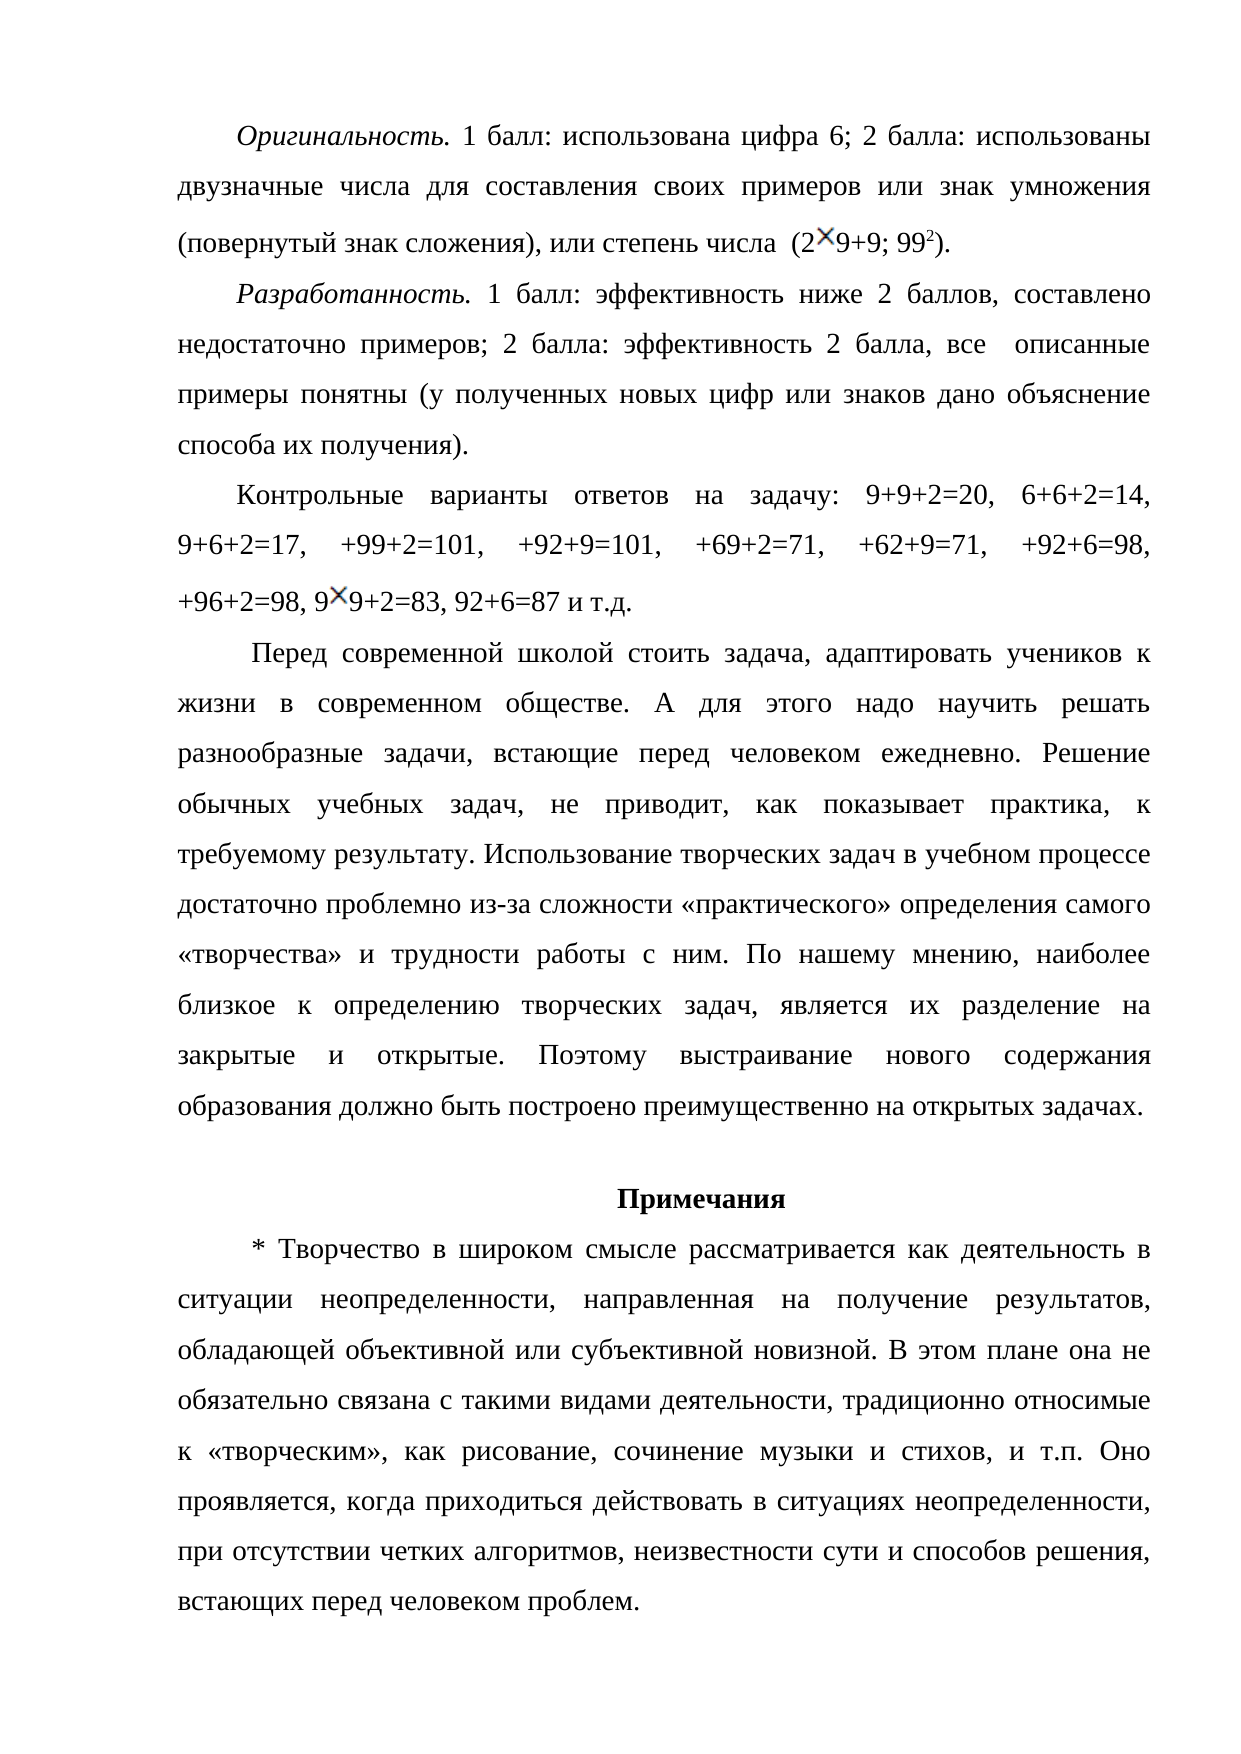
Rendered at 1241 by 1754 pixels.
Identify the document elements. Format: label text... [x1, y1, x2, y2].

text Примечания [177, 1181, 1152, 1214]
text Разработанность. 1 балл: эффективность ниже 2 баллов, составлено недостаточно примеров; 2 балла: эффективность 2 балла, все описанные примеры понятны (у полученных новых цифр или знаков дано объяснение способа их получения). [177, 276, 1152, 460]
text Перед современной школой стоить задача, адаптировать учеников к жизни в современном обществе. А для этого надо научить решать разнообразные задачи, встающие перед человеком ежедневно. Решение обычных учебных задач, не приводит, как показывает практика, к требуемому результату. Использование творческих задач в учебном процессе достаточно проблемно из-за сложности «практического» определения самого «творчества» и трудности работы с ним. По нашему мнению, наиболее близкое к определению творческих задач, является их разделение на закрытые и открытые. Поэтому выстраивание нового содержания образования должно быть построено преимущественно на открытых задачах. [177, 635, 1152, 1121]
picture [328, 577, 349, 612]
text Контрольные варианты ответов на задачу: 9+9+2=20, 6+6+2=14, 9+6+2=17, +99+2=101, +92+9=101, +69+2=71, +62+9=71, +92+6=98, +96+2=98, 99+2=83, 92+6=87 и т.д. [177, 477, 1152, 618]
text Оригинальность. 1 балл: использована цифра 6; 2 балла: использованы двузначные числа для составления своих примеров или знак умножения (повернутый знак сложения), или степень числа (29+9; 992). [177, 118, 1152, 259]
text * Творчество в широком смысле рассматривается как деятельность в ситуации неопределенности, направленная на получение результатов, обладающей объективной или субъективной новизной. В этом плане она не обязательно связана с такими видами деятельности, традиционно относимые к «творческим», как рисование, сочинение музыки и стихов, и т.п. Оно проявляется, когда приходиться действовать в ситуациях неопределенности, при отсутствии четких алгоритмов, неизвестности сути и способов решения, встающих перед человеком проблем. [177, 1231, 1152, 1617]
picture [815, 218, 836, 253]
